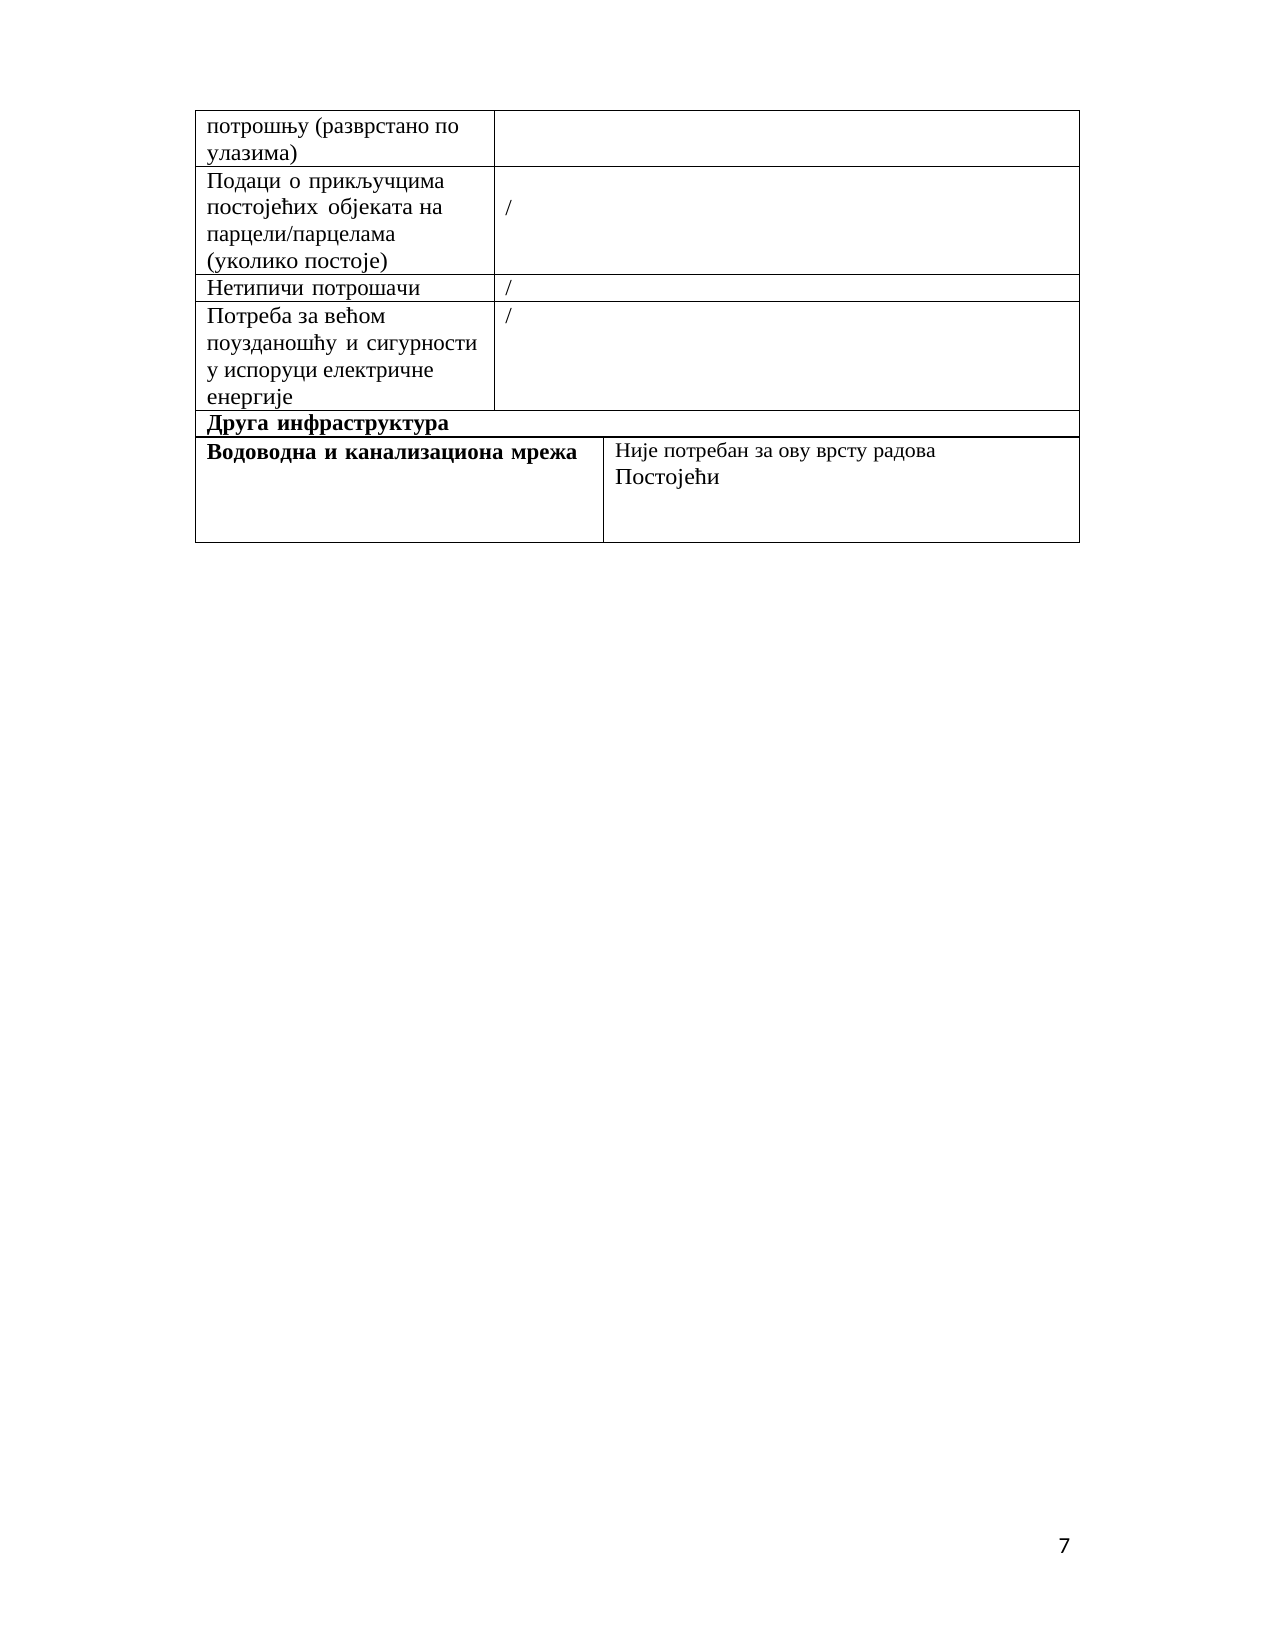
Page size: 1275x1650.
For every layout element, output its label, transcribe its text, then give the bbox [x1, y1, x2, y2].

table_cell Друга инфраструктура [196, 411, 1079, 436]
table_cell / [495, 302, 1079, 409]
table_cell Подаци о прикључцима постојећих објеката на парцели/парцелама (уколико постоје) [196, 167, 494, 274]
table_cell Није потребан за ову врсту радова Постојећи [604, 438, 1079, 542]
table_cell / [495, 167, 1079, 274]
table_cell / [495, 275, 1079, 301]
table_cell Водоводна и канализациона мрежа [196, 438, 603, 542]
table_header [495, 111, 1079, 166]
table_cell Потреба за већом поузданошћу и сигурности у испоруци електричне енергије [196, 302, 494, 409]
table_cell Нетипичи потрошачи [196, 275, 494, 301]
table_header потрошњу (разврстано по улазима) [196, 111, 494, 166]
